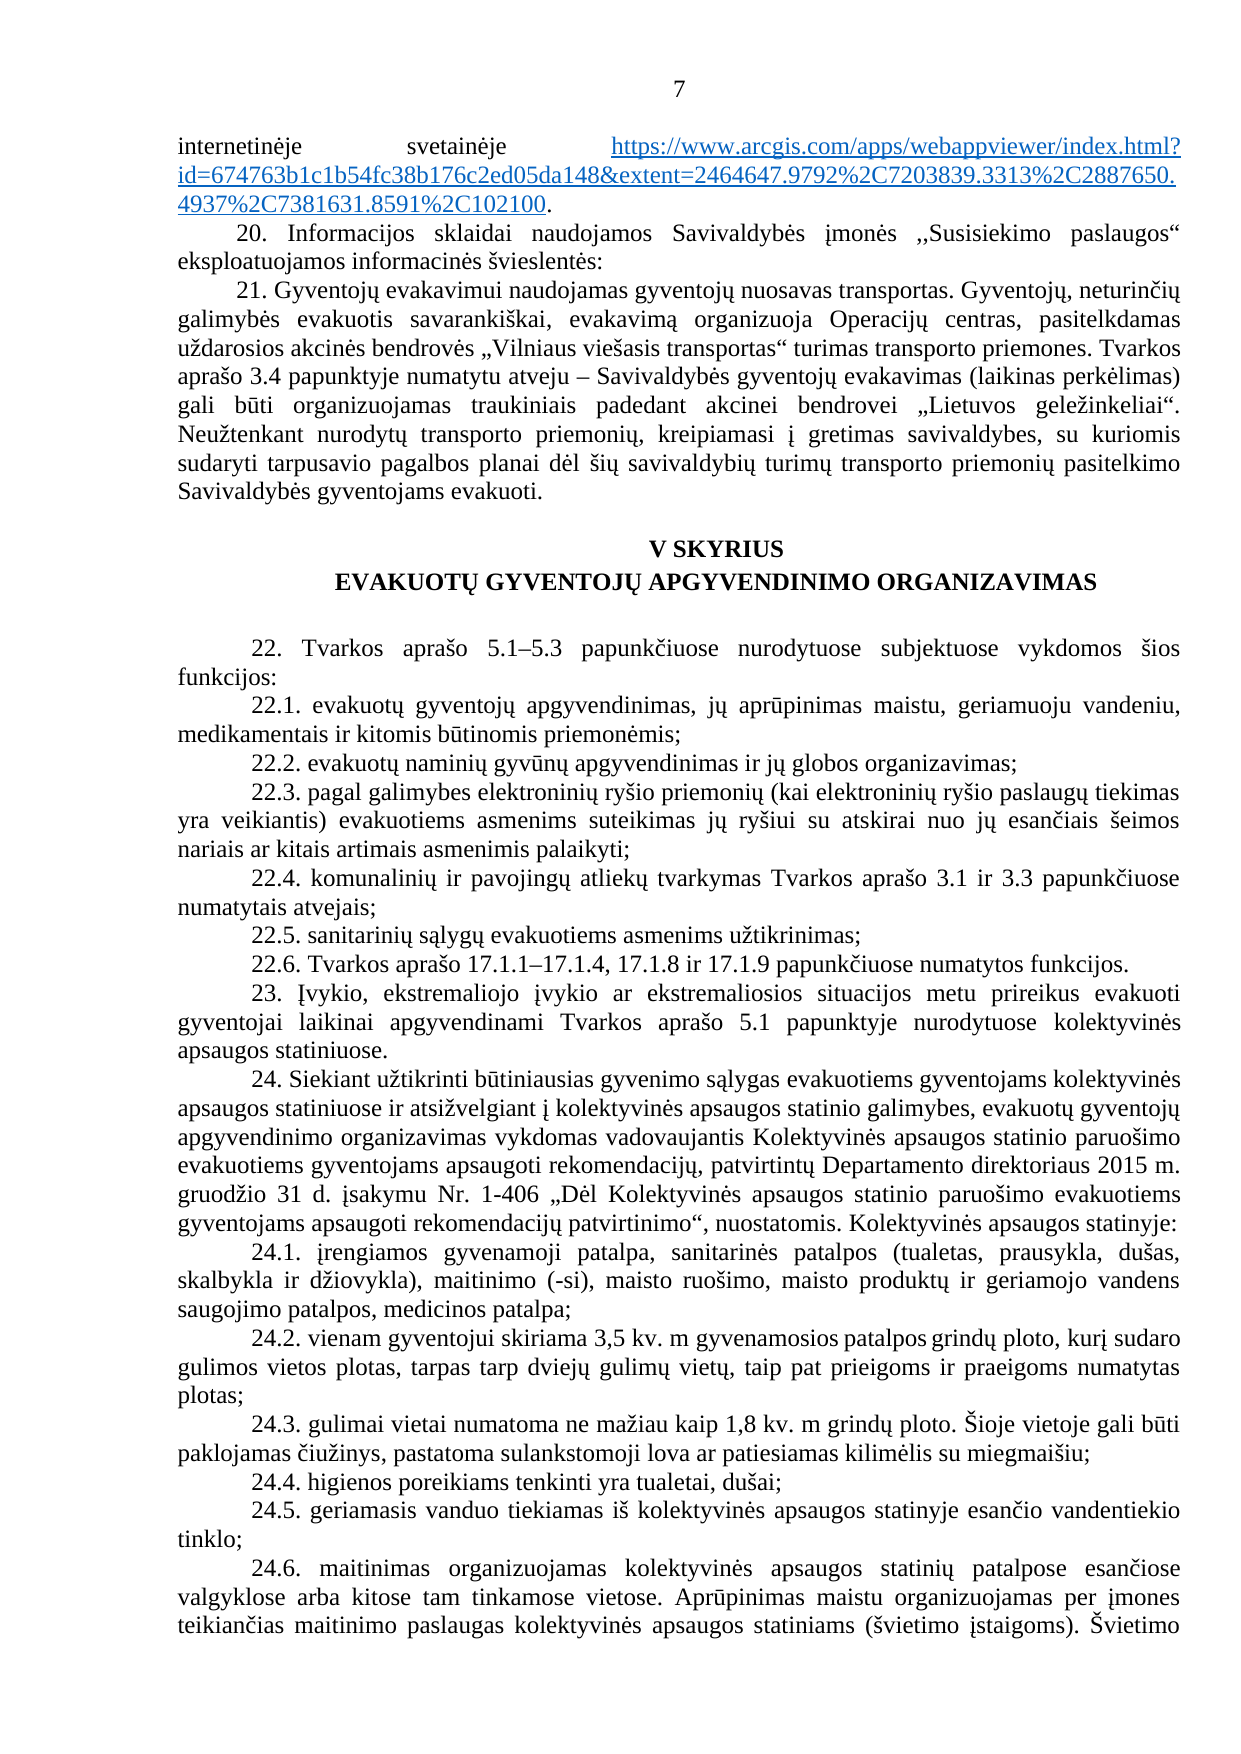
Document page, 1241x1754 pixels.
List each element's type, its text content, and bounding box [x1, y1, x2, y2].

text 24.4. higienos poreikiams tenkinti yra tualetai, dušai; [177, 1467, 1181, 1495]
text 22.1. evakuotų gyventojų apgyvendinimas, jų aprūpinimas maistu, geriamuoju vandeniu, medikamentais ir kitomis būtinomis priemonėmis; [177, 690, 1181, 748]
text 20. Informacijos sklaidai naudojamos Savivaldybės įmonės ,,Susisiekimo paslaugos“ eksploatuojamos informacinės švieslentės: [177, 218, 1181, 275]
text EVAKUOTŲ GYVENTOJŲ APGYVENDINIMO ORGANIZAVIMAS [177, 567, 1181, 596]
text V SKYRIUS [177, 534, 1181, 563]
text 24. Siekiant užtikrinti būtiniausias gyvenimo sąlygas evakuotiems gyventojams kolektyvinės apsaugos statiniuose ir atsižvelgiant į kolektyvinės apsaugos statinio galimybes, evakuotų gyventojų apgyvendinimo organizavimas vykdomas vadovaujantis Kolektyvinės apsaugos statinio paruošimo evakuotiems gyventojams apsaugoti rekomendacijų, patvirtintų Departamento direktoriaus 2015 m. gruodžio 31 d. įsakymu Nr. 1-406 „Dėl Kolektyvinės apsaugos statinio paruošimo evakuotiems gyventojams apsaugoti rekomendacijų patvirtinimo“, nuostatomis. Kolektyvinės apsaugos statinyje: [177, 1064, 1181, 1237]
text 24.1. įrengiamos gyvenamoji patalpa, sanitarinės patalpos (tualetas, prausykla, dušas, skalbykla ir džiovykla), maitinimo (-si), maisto ruošimo, maisto produktų ir geriamojo vandens saugojimo patalpos, medicinos patalpa; [177, 1237, 1181, 1323]
text 24.2. vienam gyventojui skiriama 3,5 kv. m gyvenamosios patalpos grindų ploto, kurį sudaro gulimos vietos plotas, tarpas tarp dviejų gulimų vietų, taip pat prieigoms ir praeigoms numatytas plotas; [177, 1323, 1181, 1409]
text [177, 1553, 1181, 1639]
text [177, 131, 1181, 218]
text 22.4. komunalinių ir pavojingų atliekų tvarkymas Tvarkos aprašo 3.1 ir 3.3 papunkčiuose numatytais atvejais; [177, 863, 1181, 920]
text 23. Įvykio, ekstremaliojo įvykio ar ekstremaliosios situacijos metu prireikus evakuoti gyventojai laikinai apgyvendinami Tvarkos aprašo 5.1 papunktyje nurodytuose kolektyvinės apsaugos statiniuose. [177, 978, 1181, 1064]
text 22.5. sanitarinių sąlygų evakuotiems asmenims užtikrinimas; [177, 920, 1181, 949]
text 24.3. gulimai vietai numatoma ne mažiau kaip 1,8 kv. m grindų ploto. Šioje vietoje gali būti paklojamas čiužinys, pastatoma sulankstomoji lova ar patiesiamas kilimėlis su miegmaišiu; [177, 1409, 1181, 1467]
text 22. Tvarkos aprašo 5.1–5.3 papunkčiuose nurodytuose subjektuose vykdomos šios funkcijos: [177, 633, 1181, 690]
text 21. Gyventojų evakavimui naudojamas gyventojų nuosavas transportas. Gyventojų, neturinčių galimybės evakuotis savarankiškai, evakavimą organizuoja Operacijų centras, pasitelkdamas uždarosios akcinės bendrovės „Vilniaus viešasis transportas“ turimas transporto priemones. Tvarkos aprašo 3.4 papunktyje numatytu atveju – Savivaldybės gyventojų evakavimas (laikinas perkėlimas) gali būti organizuojamas traukiniais padedant akcinei bendrovei „Lietuvos geležinkeliai“. Neužtenkant nurodytų transporto priemonių, kreipiamasi į gretimas savivaldybes, su kuriomis sudaryti tarpusavio pagalbos planai dėl šių savivaldybių turimų transporto priemonių pasitelkimo Savivaldybės gyventojams evakuoti. [177, 275, 1181, 505]
text 22.6. Tvarkos aprašo 17.1.1–17.1.4, 17.1.8 ir 17.1.9 papunkčiuose numatytos funkcijos. [177, 949, 1181, 978]
text 22.2. evakuotų naminių gyvūnų apgyvendinimas ir jų globos organizavimas; [177, 748, 1181, 777]
text 22.3. pagal galimybes elektroninių ryšio priemonių (kai elektroninių ryšio paslaugų tiekimas yra veikiantis) evakuotiems asmenims suteikimas jų ryšiui su atskirai nuo jų esančiais šeimos nariais ar kitais artimais asmenimis palaikyti; [177, 777, 1181, 863]
text 24.5. geriamasis vanduo tiekiamas iš kolektyvinės apsaugos statinyje esančio vandentiekio tinklo; [177, 1495, 1181, 1553]
